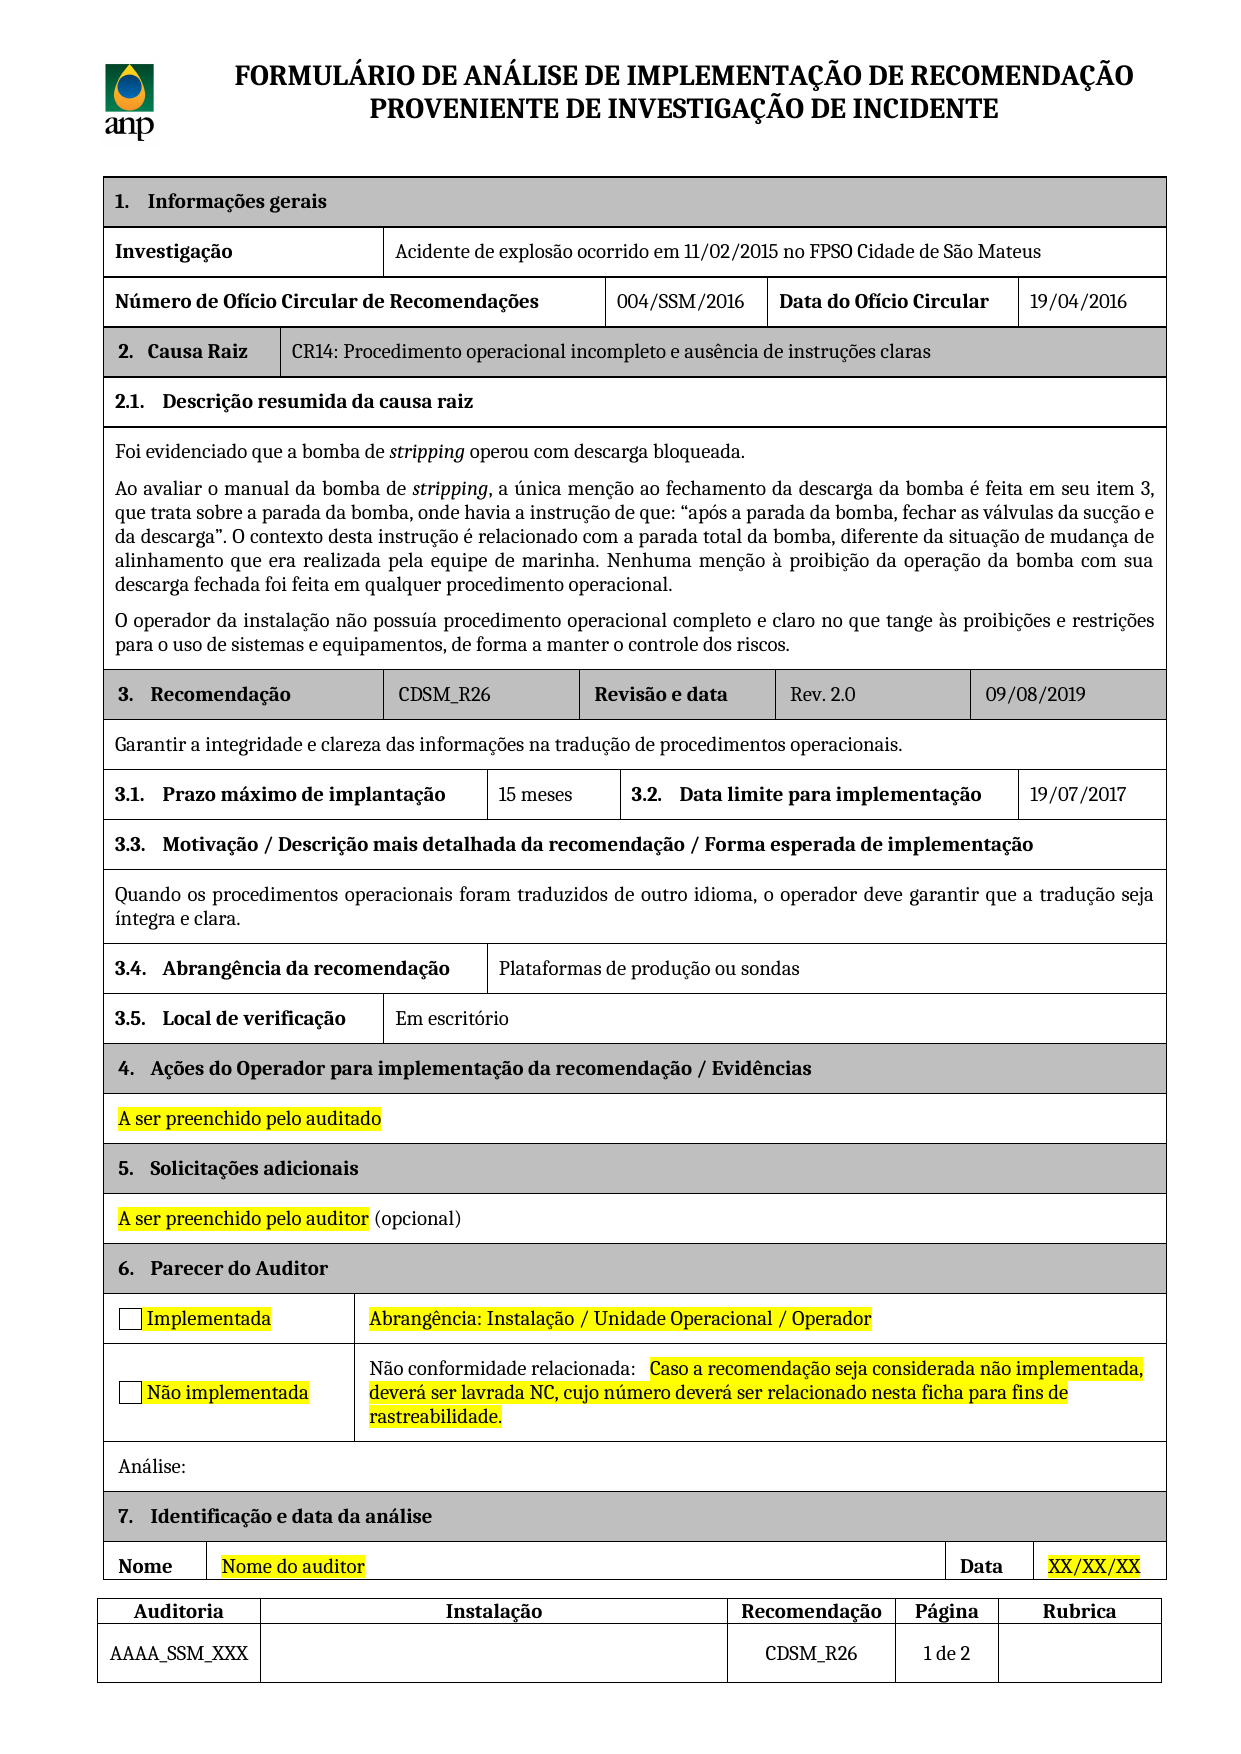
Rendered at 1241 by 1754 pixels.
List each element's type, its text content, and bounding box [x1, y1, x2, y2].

table_cell Prazo máximo de implantação [104, 770, 487, 819]
table_cell Solicitações adicionais [104, 1144, 1166, 1193]
table_cell Em escritório [384, 994, 1166, 1043]
picture [100, 59, 160, 148]
table_cell Foi evidenciado que a bomba de stripping operou com descarga bloqueada. Ao avaliar o manual da bomba de stripping, a única menção ao fechamento da descarga da bomba é feita em seu item 3, que trata sobre a parada da bomba, onde havia a instrução de que: “após a parada da bomba, fechar as válvulas da sucção e da descarga”. O contexto desta instrução é relacionado com a parada total da bomba, diferente da situação de mudança de alinhamento que era realizada pela equipe de marinha. Nenhuma menção à proibição da operação da bomba com sua descarga fechada foi feita em qualquer procedimento operacional. O operador da instalação não possuía procedimento operacional completo e claro no que tange às proibições e restrições para o uso de sistemas e equipamentos, de forma a manter o controle dos riscos. [104, 428, 1166, 669]
table_cell CDSM_R26 [384, 670, 579, 719]
table_cell 09/08/2019 [971, 670, 1166, 719]
table_cell Acidente de explosão ocorrido em 11/02/2015 no FPSO Cidade de São Mateus [384, 228, 1166, 276]
table_cell CR14: Procedimento operacional incompleto e ausência de instruções claras [281, 328, 1166, 376]
table_cell 19/07/2017 [1019, 770, 1166, 819]
table_cell Data [946, 1542, 1033, 1578]
table_cell XX/XX/XX [1034, 1542, 1166, 1578]
table_cell Quando os procedimentos operacionais foram traduzidos de outro idioma, o operador deve garantir que a tradução seja íntegra e clara. [104, 870, 1166, 943]
table_cell Não implementada [104, 1344, 354, 1441]
table_cell Número de Ofício Circular de Recomendações [104, 278, 605, 326]
table_cell Abrangência: Instalação / Unidade Operacional / Operador [355, 1294, 1166, 1343]
table_cell Nome do auditor [207, 1542, 945, 1578]
table_cell Garantir a integridade e clareza das informações na tradução de procedimentos operacionais. [104, 720, 1166, 769]
table_cell Causa Raiz [104, 328, 280, 376]
table_cell Identificação e data da análise [104, 1492, 1166, 1541]
table_cell Data do Ofício Circular [768, 278, 1018, 326]
table_header Informações gerais [104, 178, 1166, 226]
table_cell 19/04/2016 [1019, 278, 1166, 326]
table_cell A ser preenchido pelo auditado [104, 1094, 1166, 1143]
table_cell Data limite para implementação [621, 770, 1018, 819]
table_cell Parecer do Auditor [104, 1244, 1166, 1293]
table_cell Revisão e data [580, 670, 775, 719]
table_cell Local de verificação [104, 994, 383, 1043]
table_cell 15 meses [488, 770, 620, 819]
table_cell Investigação [104, 228, 383, 276]
table_cell Análise: [104, 1442, 1166, 1491]
table_cell Implementada [104, 1294, 354, 1343]
table_cell 004/SSM/2016 [606, 278, 767, 326]
table_cell Recomendação [104, 670, 383, 719]
table_cell Nome [104, 1542, 206, 1578]
table_cell Descrição resumida da causa raiz [104, 378, 1166, 426]
table_cell Plataformas de produção ou sondas [488, 944, 1166, 993]
table_cell Abrangência da recomendação [104, 944, 487, 993]
table_cell Rev. 2.0 [776, 670, 970, 719]
table_cell Não conformidade relacionada: Caso a recomendação seja considerada não implementada, deverá ser lavrada NC, cujo número deverá ser relacionado nesta ficha para fins de rastreabilidade. [355, 1344, 1166, 1441]
table_cell Motivação / Descrição mais detalhada da recomendação / Forma esperada de implementação [104, 820, 1166, 869]
table_cell Ações do Operador para implementação da recomendação / Evidências [104, 1044, 1166, 1093]
table_cell A ser preenchido pelo auditor (opcional) [104, 1194, 1166, 1243]
